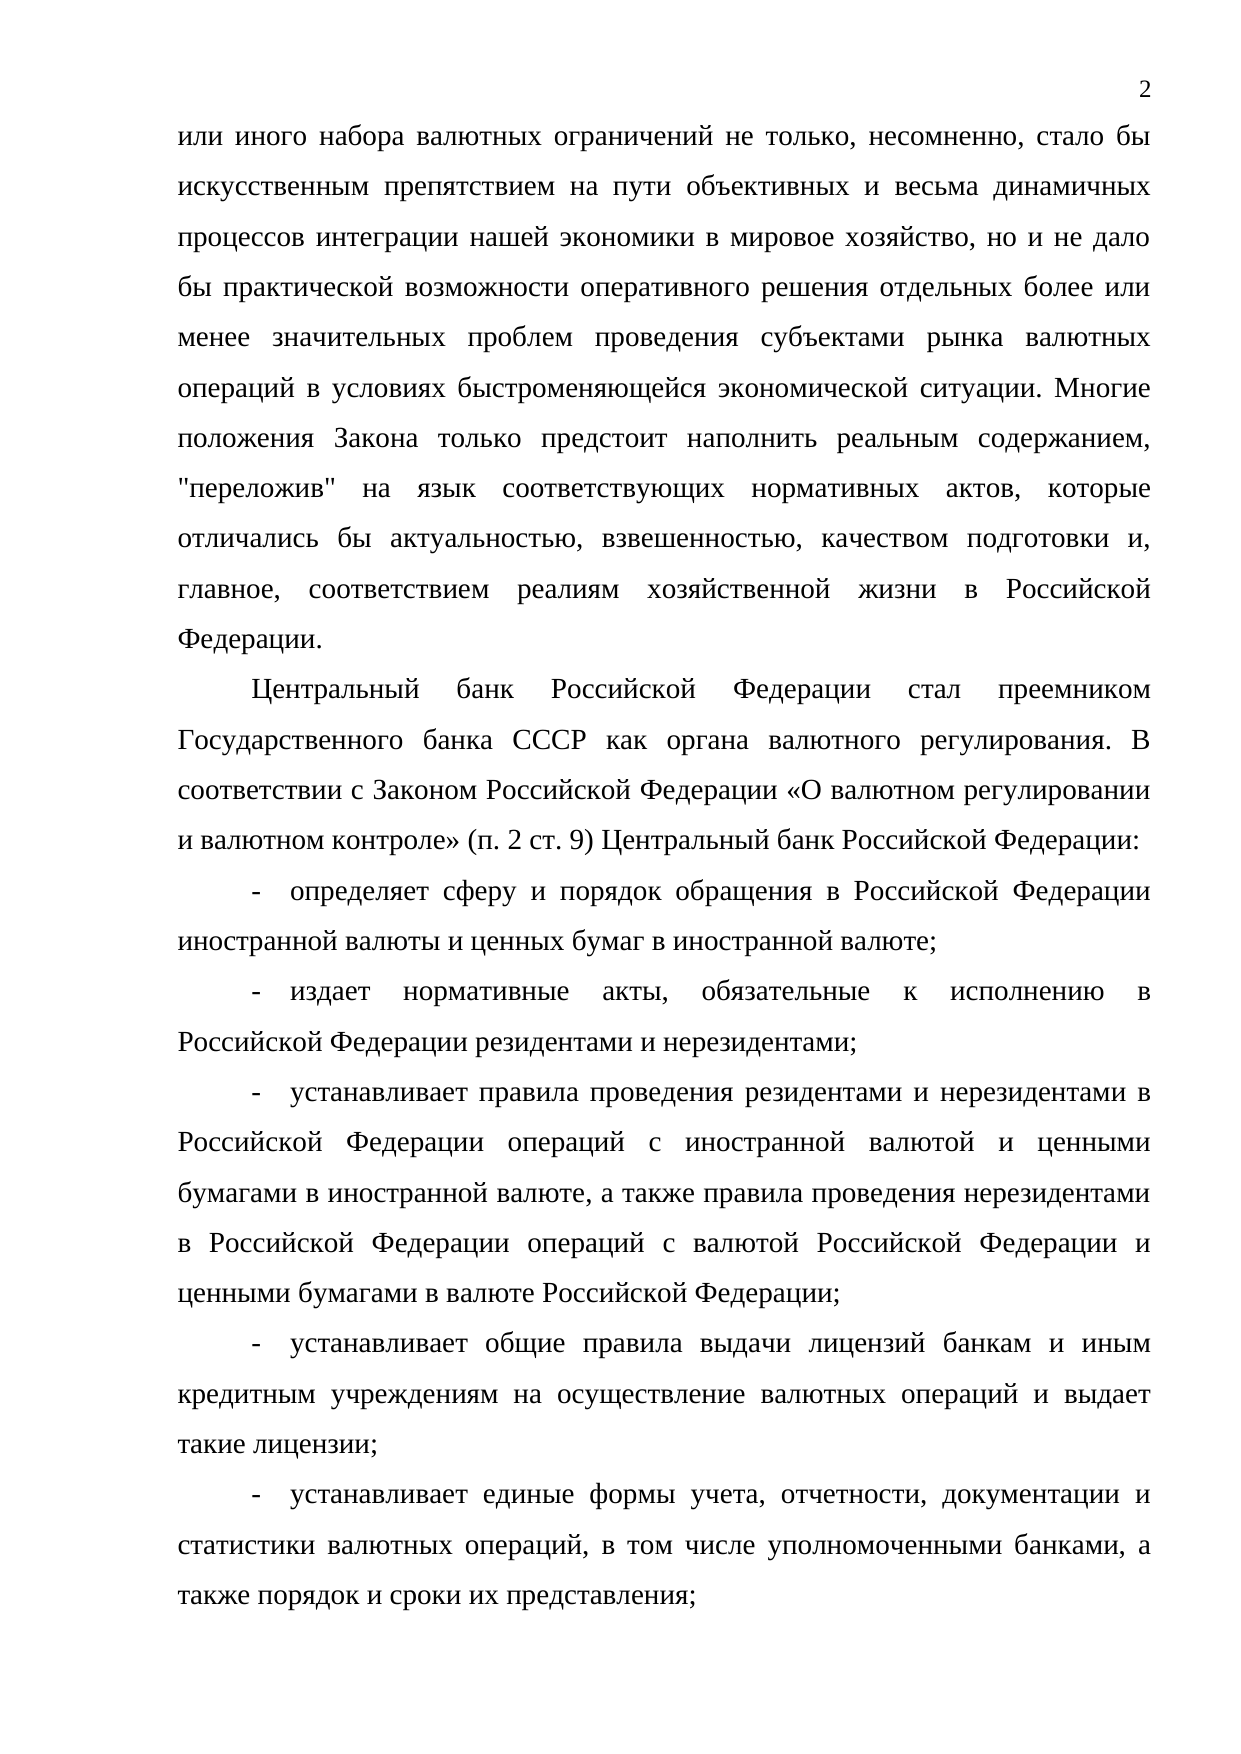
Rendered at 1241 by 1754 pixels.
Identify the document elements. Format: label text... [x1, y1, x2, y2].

text Центральный банк Российской Федерации стал преемником Государственного банка СССР как органа валютного регулирования. В соответствии с Законом Российской Федерации «О валютном регулировании и валютном контроле» (п. 2 ст. 9) Центральный банк Российской Федерации: [177, 672, 1152, 856]
list устанавливает правила проведения резидентами и нерезидентами в Российской Федерации операций с иностранной валютой и ценными бумагами в иностранной валюте, а также правила проведения нерезидентами в Российской Федерации операций с валютой Российской Федерации и ценными бумагами в валюте Российской Федерации; [177, 1074, 1152, 1309]
list издает нормативные акты, обязательные к исполнению в Российской Федерации резидентами и нерезидентами; [177, 973, 1152, 1057]
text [177, 118, 1152, 655]
list устанавливает единые формы учета, отчетности, документации и статистики валютных операций, в том числе уполномоченными банками, а также порядок и сроки их представления; [177, 1477, 1152, 1611]
list устанавливает общие правила выдачи лицензий банкам и иным кредитным учреждениям на осуществление валютных операций и выдает такие лицензии; [177, 1326, 1152, 1460]
list определяет сферу и порядок обращения в Российской Федерации иностранной валюты и ценных бумаг в иностранной валюте; [177, 873, 1152, 957]
